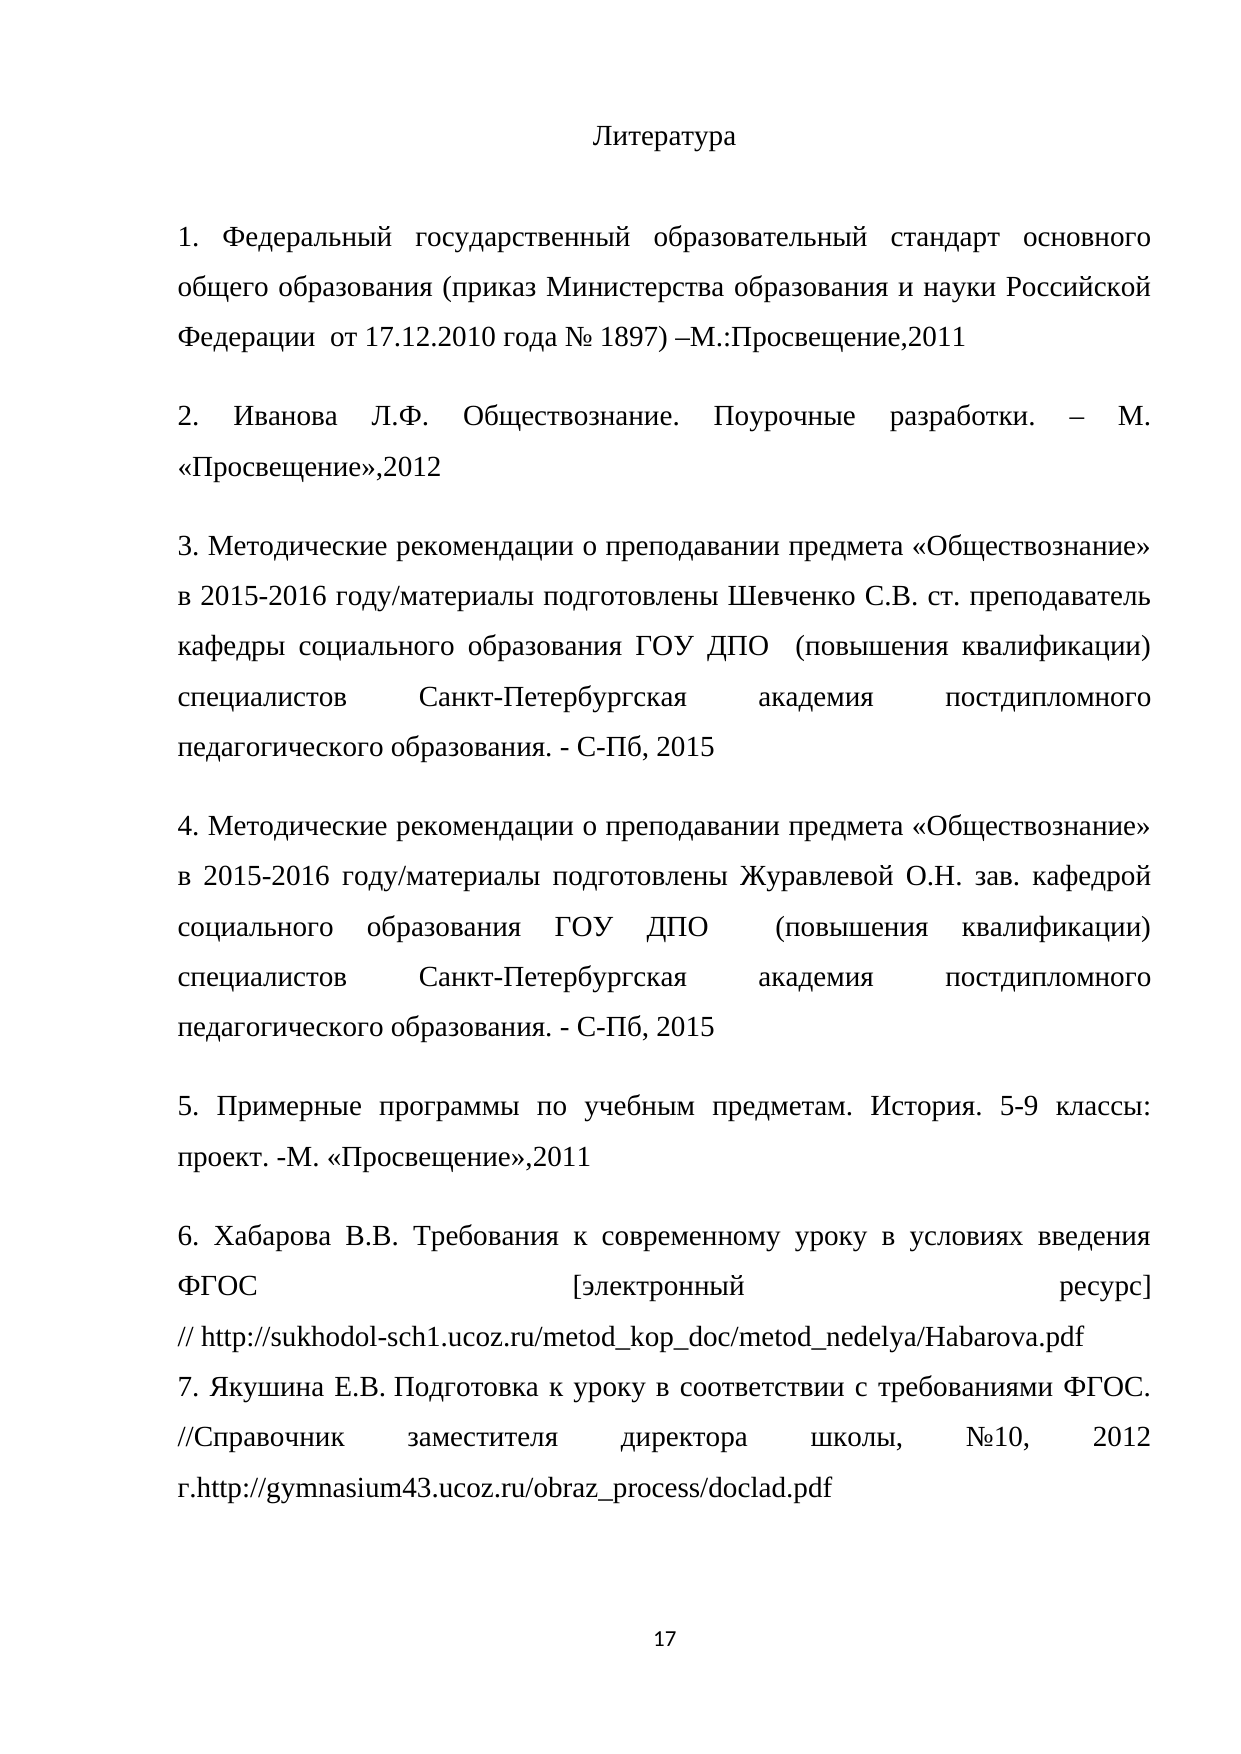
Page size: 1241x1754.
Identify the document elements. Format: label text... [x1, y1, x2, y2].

text 2. Иванова Л.Ф. Обществознание. Поурочные разработки. – М. «Просвещение»,2012 [177, 398, 1152, 482]
text 5. Примерные программы по учебным предметам. История. 5-9 классы: проект. -М. «Просвещение»,2011 [177, 1088, 1152, 1172]
text 3. Методические рекомендации о преподавании предмета «Обществознание» в 2015-2016 году/материалы подготовлены Шевченко С.В. ст. преподаватель кафедры социального образования ГОУ ДПО (повышения квалификации) специалистов Санкт-Петербургская академия постдипломного педагогического образования. - С-Пб, 2015 [177, 528, 1152, 763]
text 1. Федеральный государственный образовательный стандарт основного общего образования (приказ Министерства образования и науки Российской Федерации от 17.12.2010 года № 1897) –М.:Просвещение,2011 [177, 219, 1152, 353]
text 6. Хабарова В.В. Требования к современному уроку в условиях введения ФГОС [электронный ресурс] // http://sukhodol-sch1.ucoz.ru/metod_kop_doc/metod_nedelya/Habarova.pdf [177, 1218, 1152, 1352]
text 4. Методические рекомендации о преподавании предмета «Обществознание» в 2015-2016 году/материалы подготовлены Журавлевой О.Н. зав. кафедрой социального образования ГОУ ДПО (повышения квалификации) специалистов Санкт-Петербургская академия постдипломного педагогического образования. - С-Пб, 2015 [177, 808, 1152, 1043]
text 7. Якушина Е.В. Подготовка к уроку в соответствии с требованиями ФГОС. //Справочник заместителя директора школы, №10, 2012 г.http://gymnasium43.ucoz.ru/obraz_process/doclad.pdf [177, 1369, 1152, 1503]
text Литература [177, 118, 1152, 152]
